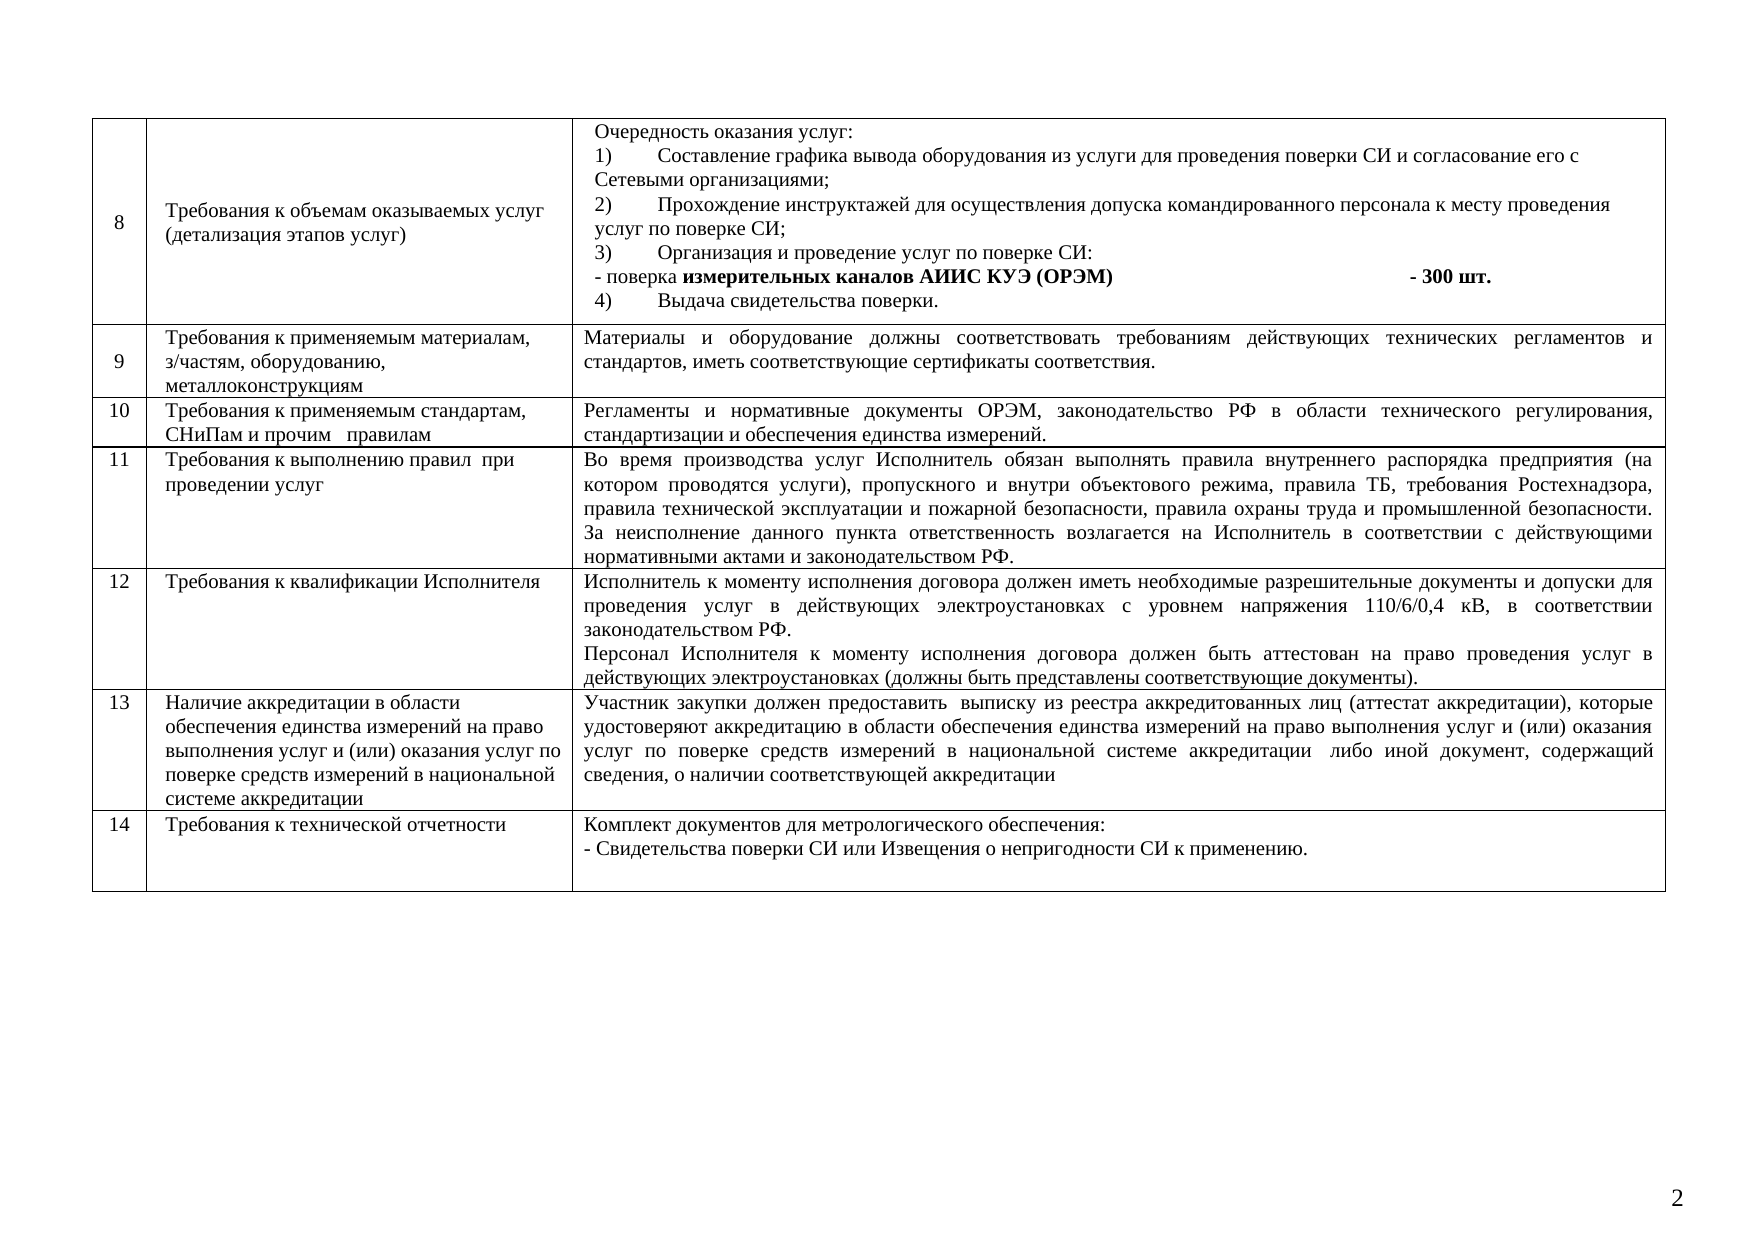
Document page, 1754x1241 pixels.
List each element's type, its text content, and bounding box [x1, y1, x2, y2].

table_cell 10 [93, 398, 146, 446]
table_cell Исполнитель к моменту исполнения договора должен иметь необходимые разрешительные документы и допуски для проведения услуг в действующих электроустановках с уровнем напряжения 110/6/0,4 кВ, в соответствии законодательством РФ. Персонал Исполнителя к моменту исполнения договора должен быть аттестован на право проведения услуг в действующих электроустановках (должны быть представлены соответствующие документы). [573, 569, 1665, 689]
table_cell Комплект документов для метрологического обеспечения: - Свидетельства поверки СИ или Извещения о непригодности СИ к применению. [573, 811, 1665, 891]
table_cell Регламенты и нормативные документы ОРЭМ, законодательство РФ в области технического регулирования, стандартизации и обеспечения единства измерений. [573, 398, 1665, 446]
table_cell 9 [93, 325, 146, 397]
table_cell Наличие аккредитации в области обеспечения единства измерений на право выполнения услуг и (или) оказания услуг по поверке средств измерений в национальной системе аккредитации [147, 690, 572, 810]
table_cell Во время производства услуг Исполнитель обязан выполнять правила внутреннего распорядка предприятия (на котором проводятся услуги), пропускного и внутри объектового режима, правила ТБ, требования Ростехнадзора, правила технической эксплуатации и пожарной безопасности, правила охраны труда и промышленной безопасности. За неисполнение данного пункта ответственность возлагается на Исполнитель в соответствии с действующими нормативными актами и законодательством РФ. [573, 448, 1665, 568]
table_cell Очередность оказания услуг: 1) Составление графика вывода оборудования из услуги для проведения поверки СИ и согласование его с Сетевыми организациями; 2) Прохождение инструктажей для осуществления допуска командированного персонала к месту проведения услуг по поверке СИ; 3) Организация и проведение услуг по поверке СИ: - поверка измерительных каналов АИИС КУЭ (ОРЭМ) - 300 шт. 4) Выдача свидетельства поверки. [573, 119, 1665, 324]
table_cell 8 [93, 119, 146, 324]
table_cell Требования к выполнению правил при проведении услуг [147, 448, 572, 568]
table_cell Участник закупки должен предоставить выписку из реестра аккредитованных лиц (аттестат аккредитации), которые удостоверяют аккредитацию в области обеспечения единства измерений на право выполнения услуг и (или) оказания услуг по поверке средств измерений в национальной системе аккредитации либо иной документ, содержащий сведения, о наличии соответствующей аккредитации [573, 690, 1665, 810]
table_cell Требования к применяемым материалам, з/частям, оборудованию, металлоконструкциям [147, 325, 572, 397]
table_cell Требования к объемам оказываемых услуг (детализация этапов услуг) [147, 119, 572, 324]
table_cell 13 [93, 690, 146, 810]
table_cell Требования к технической отчетности [147, 811, 572, 891]
table_cell 11 [93, 448, 146, 568]
table_cell Материалы и оборудование должны соответствовать требованиям действующих технических регламентов и стандартов, иметь соответствующие сертификаты соответствия. [573, 325, 1665, 397]
table_cell Требования к применяемым стандартам, СНиПам и прочим правилам [147, 398, 572, 446]
table_cell 12 [93, 569, 146, 689]
table_cell Требования к квалификации Исполнителя [147, 569, 572, 689]
table_cell 14 [93, 811, 146, 891]
